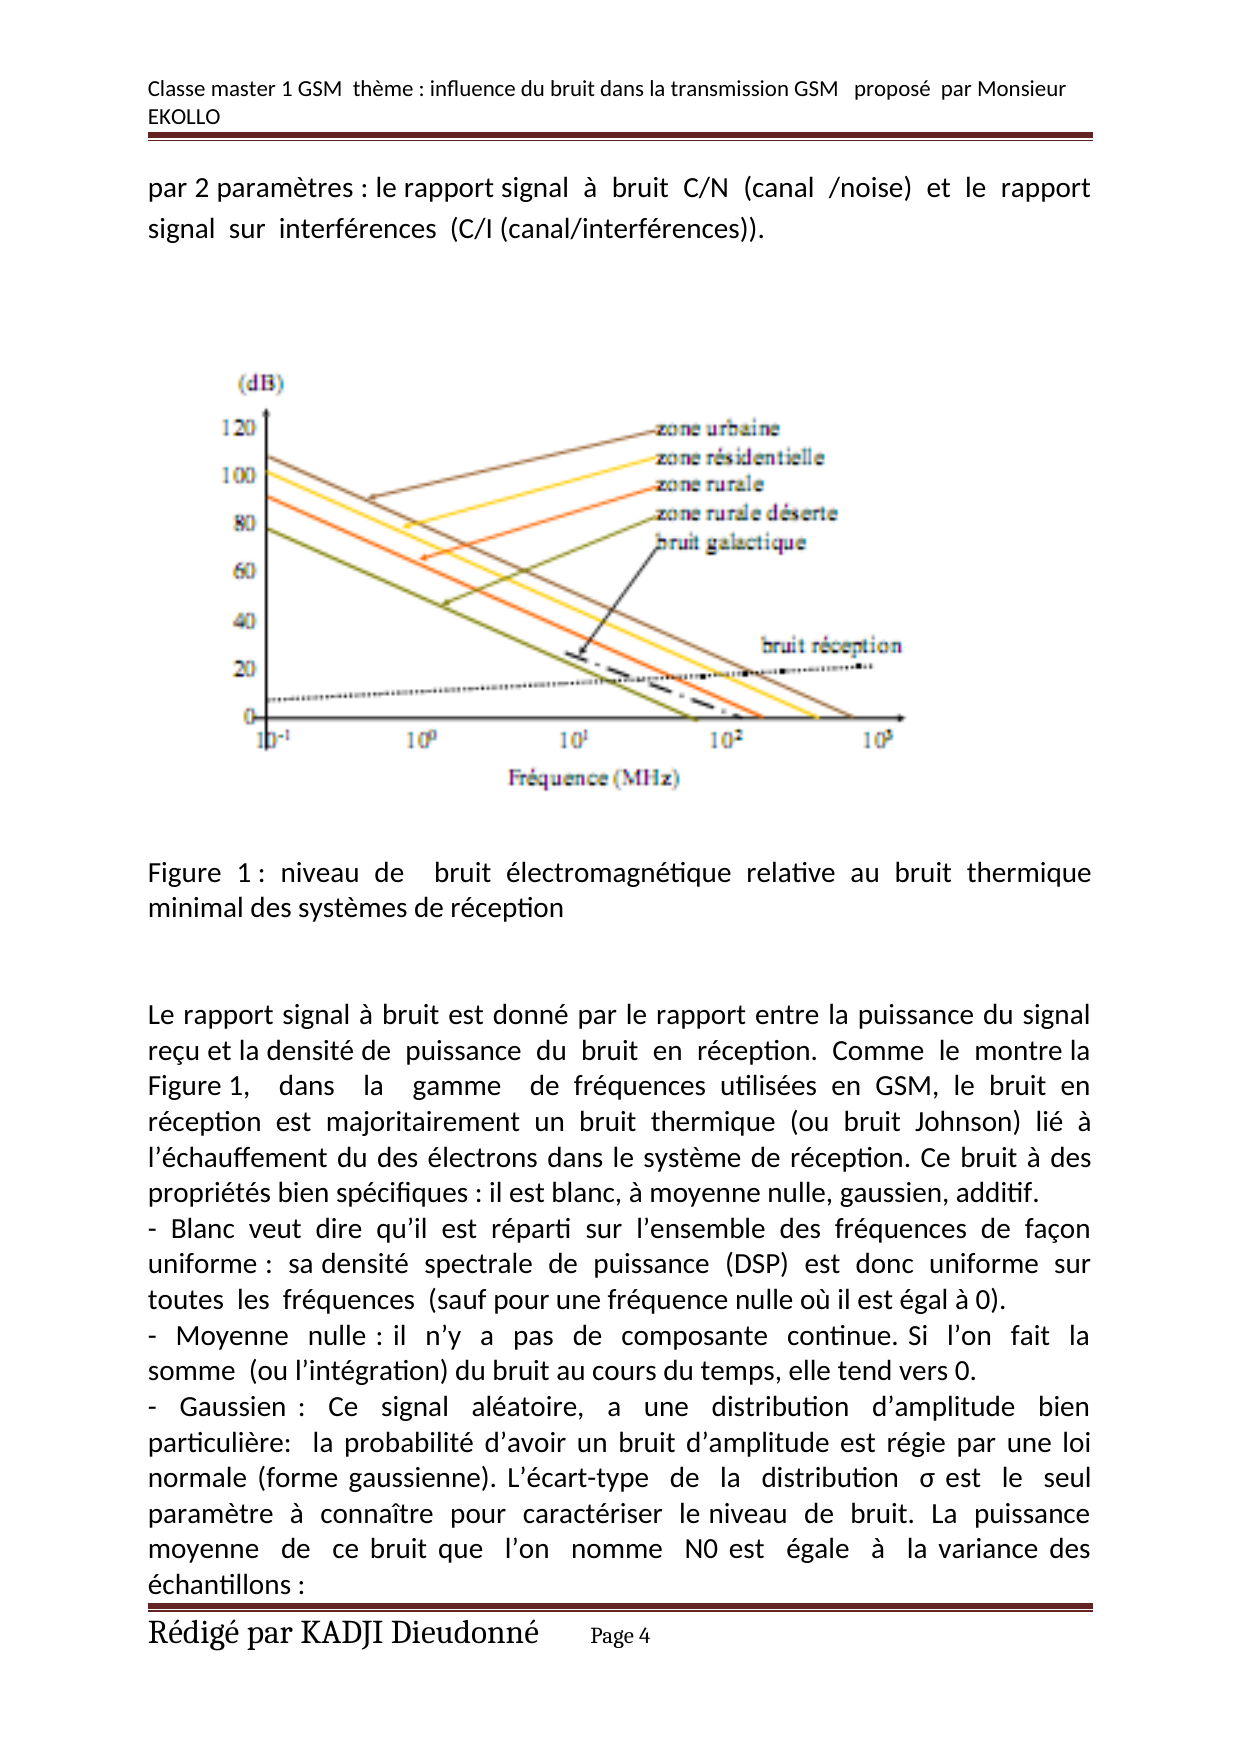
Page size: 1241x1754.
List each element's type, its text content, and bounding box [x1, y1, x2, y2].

text - Gaussien : Ce signal aléatoire, a une distribution d’amplitude bien particulière: la probabilité d’avoir un bruit d’amplitude est régie par une loi normale (forme gaussienne). L’écart-type de la distribution σ est le seul paramètre à connaître pour caractériser le niveau de bruit. La puissance moyenne de ce bruit que l’on nomme N0 est égale à la variance des échantillons : [148, 1388, 1093, 1602]
text - Moyenne nulle : il n’y a pas de composante continue. Si l’on fait la somme (ou l’intégration) du bruit au cours du temps, elle tend vers 0. [148, 1317, 1093, 1388]
picture [147, 333, 973, 794]
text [148, 169, 1093, 246]
text - Blanc veut dire qu’il est réparti sur l’ensemble des fréquences de façon uniforme : sa densité spectrale de puissance (DSP) est donc uniforme sur toutes les fréquences (sauf pour une fréquence nulle où il est égal à 0). [148, 1210, 1093, 1317]
text Figure 1 : niveau de bruit électromagnétique relative au bruit thermique minimal des systèmes de réception [148, 854, 1093, 925]
text Le rapport signal à bruit est donné par le rapport entre la puissance du signal reçu et la densité de puissance du bruit en réception. Comme le montre la Figure 1, dans la gamme de fréquences utilisées en GSM, le bruit en réception est majoritairement un bruit thermique (ou bruit Johnson) lié à l’échauffement du des électrons dans le système de réception. Ce bruit à des propriétés bien spécifiques : il est blanc, à moyenne nulle, gaussien, additif. [148, 996, 1093, 1210]
